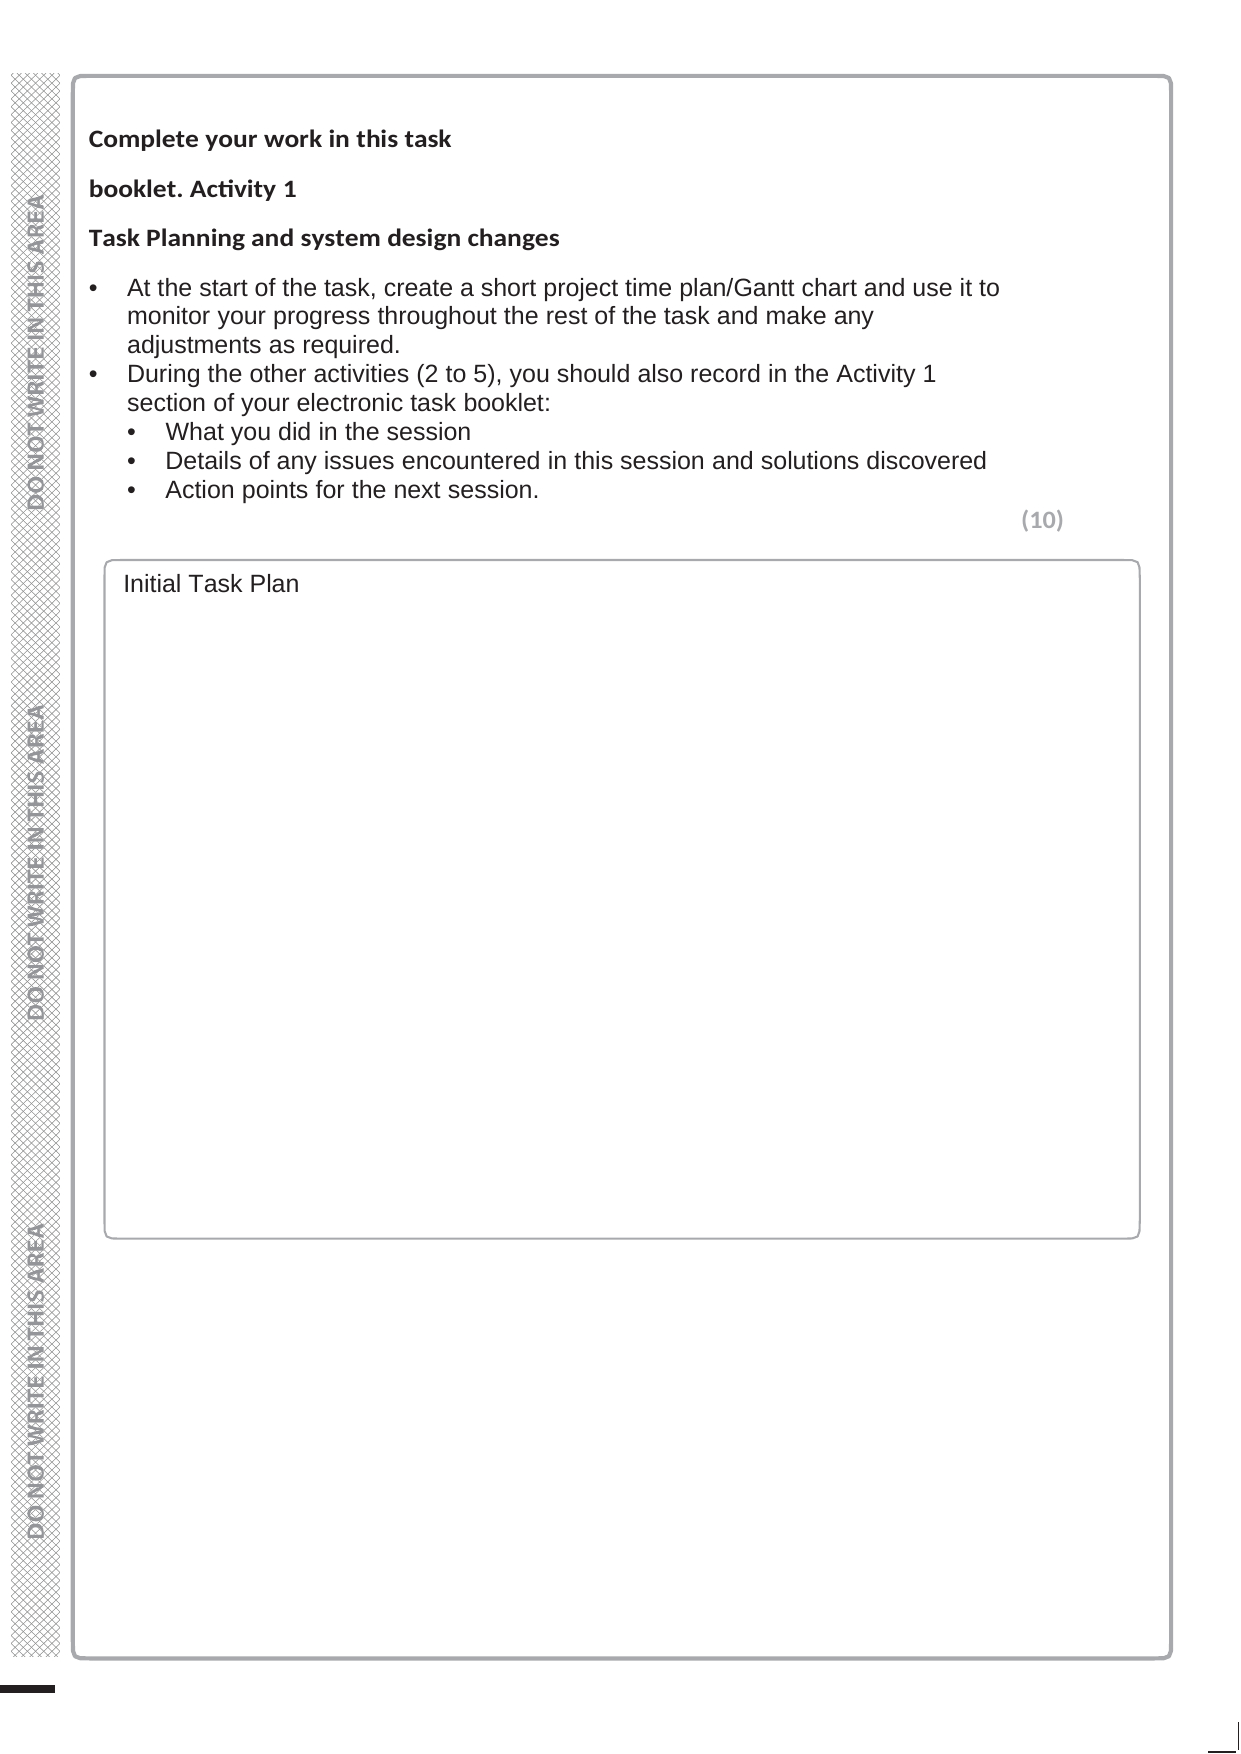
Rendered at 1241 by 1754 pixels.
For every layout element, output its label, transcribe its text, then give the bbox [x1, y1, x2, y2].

list Action points for the next session. [127, 475, 1163, 504]
text Complete your work in this task booklet. Activity 1 [88, 123, 541, 203]
list What you did in the session [127, 417, 1163, 446]
text Task Planning and system design changes [88, 222, 1163, 253]
list Details of any issues encountered in this session and solutions discovered [127, 446, 1163, 475]
picture [11, 73, 60, 1657]
list At the start of the task, create a short project time plan/Gantt chart and use it to monitor your progress throughout the rest of the task and make any adjustments as required. [88, 272, 1003, 359]
subtitle (10) [64, 504, 1063, 534]
list During the other activities (2 to 5), you should also record in the Activity 1 section of your electronic task booklet: [88, 359, 1005, 417]
